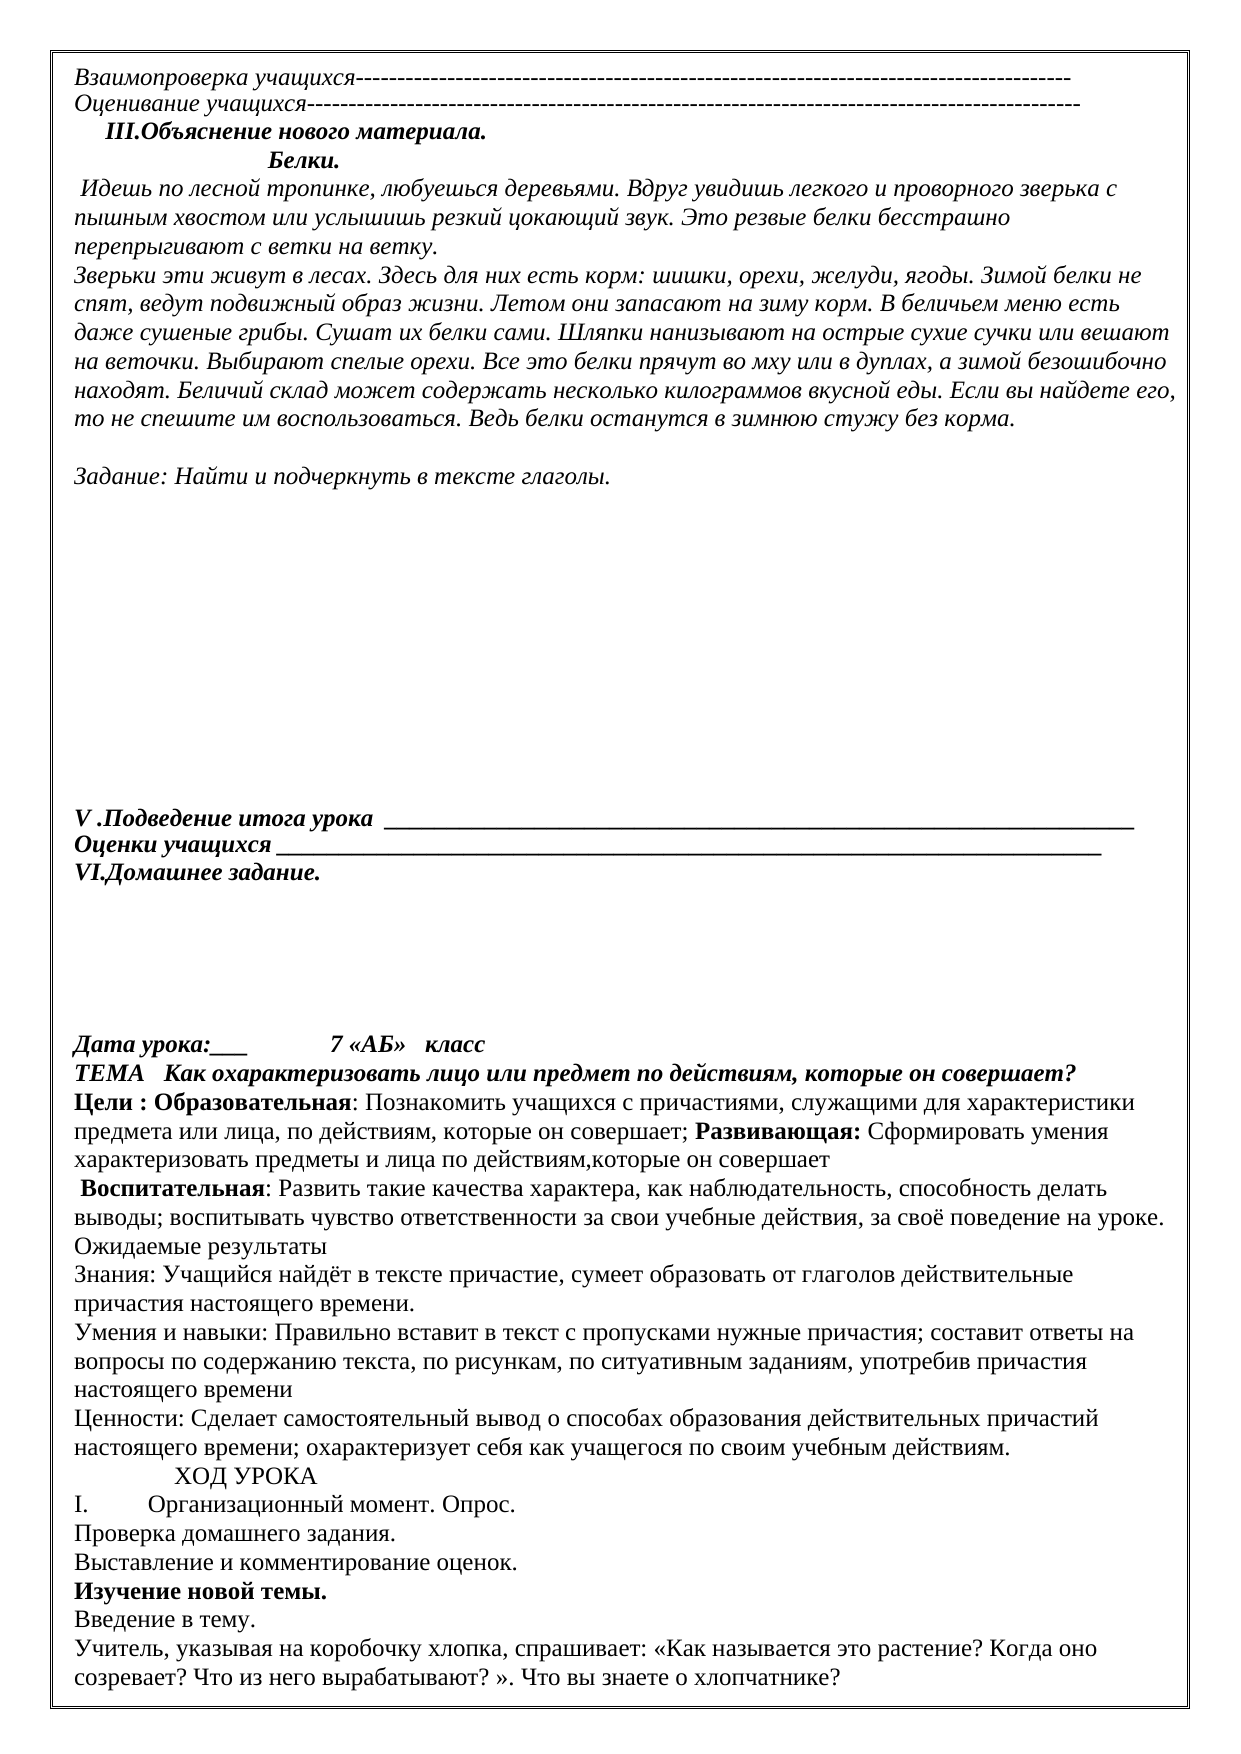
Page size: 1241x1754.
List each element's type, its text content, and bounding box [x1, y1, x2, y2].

text I. Организационный момент. Опрос. [74, 1489, 1181, 1518]
text Ожидаемые результаты [74, 1231, 1181, 1259]
text III.Объяснение нового материала. [74, 116, 1181, 145]
text Знания: Учащийся найдёт в тексте причастие, сумеет образовать от глаголов действительные причастия настоящего времени. [74, 1259, 1181, 1317]
text V .Подведение итога урока ____________________________________________________________ [74, 806, 1181, 832]
text ХОД УРОКА [74, 1461, 1181, 1489]
text Воспитательная: Развить такие качества характера, как наблюдательность, способность делать выводы; воспитывать чувство ответственности за свои учебные действия, за своё поведение на уроке. [74, 1173, 1181, 1231]
text Изучение новой темы. [74, 1576, 1181, 1604]
text Оценки учащихся __________________________________________________________________ [74, 832, 1181, 857]
text Идешь по лесной тропинке, любуешься деревьями. Вдруг увидишь легкого и проворного зверька с пышным хвостом или услышишь резкий цокающий звук. Это резвые белки бесстрашно перепрыгивают с ветки на ветку. [74, 173, 1181, 260]
text Задание: Найти и подчеркнуть в тексте глаголы. [74, 461, 1181, 490]
text Цели : Образовательная: Познакомить учащихся с причастиями, служащими для характеристики предмета или лица, по действиям, которые он совершает; Развивающая: Сформировать умения характеризовать предметы и лица по действиям,которые он совершает [74, 1087, 1181, 1173]
text Умения и навыки: Правильно вставит в текст с пропусками нужные причастия; составит ответы на вопросы по содержанию текста, по рисункам, по ситуативным заданиям, употребив причастия настоящего времени [74, 1317, 1181, 1403]
text Ценности: Сделает самостоятельный вывод о способах образования действительных причастий настоящего времени; охарактеризует себя как учащегося по своим учебным действиям. [74, 1403, 1181, 1461]
text ТЕМА Как охарактеризовать лицо или предмет по действиям, которые он совершает? [74, 1058, 1181, 1087]
text Учитель, указывая на коробочку хлопка, спрашивает: «Как называется это растение? Когда оно созревает? Что из него вырабатывают? ». Что вы знаете о хлопчатнике? [74, 1633, 1181, 1691]
text Выставление и комментирование оценок. [74, 1547, 1181, 1576]
text Белки. [74, 145, 1181, 173]
text Введение в тему. [74, 1604, 1181, 1633]
text VI.Домашнее задание. [74, 857, 1181, 886]
text Зверьки эти живут в лесах. Здесь для них есть корм: шишки, орехи, желуди, ягоды. Зимой белки не спят, ведут подвижный образ жизни. Летом они запасают на зиму корм. В беличьем меню есть даже сушеные грибы. Сушат их белки сами. Шляпки нанизывают на острые сухие сучки или вешают на веточки. Выбирают спелые орехи. Все это белки прячут во мху или в дуплах, а зимой безошибочно находят. Беличий склад может содержать несколько килограммов вкусной еды. Если вы найдете его, то не спешите им воспользоваться. Ведь белки останутся в зимнюю стужу без корма. [74, 260, 1181, 432]
text Взаимопроверка учащихся--------------------------------------------------------------------------------------Оценивание учащихся--------------------------------------------------------------------------------------------- [74, 65, 1181, 116]
text Проверка домашнего задания. [74, 1518, 1181, 1547]
text Дата урока:___ 7 «АБ» класс [74, 1029, 1181, 1058]
